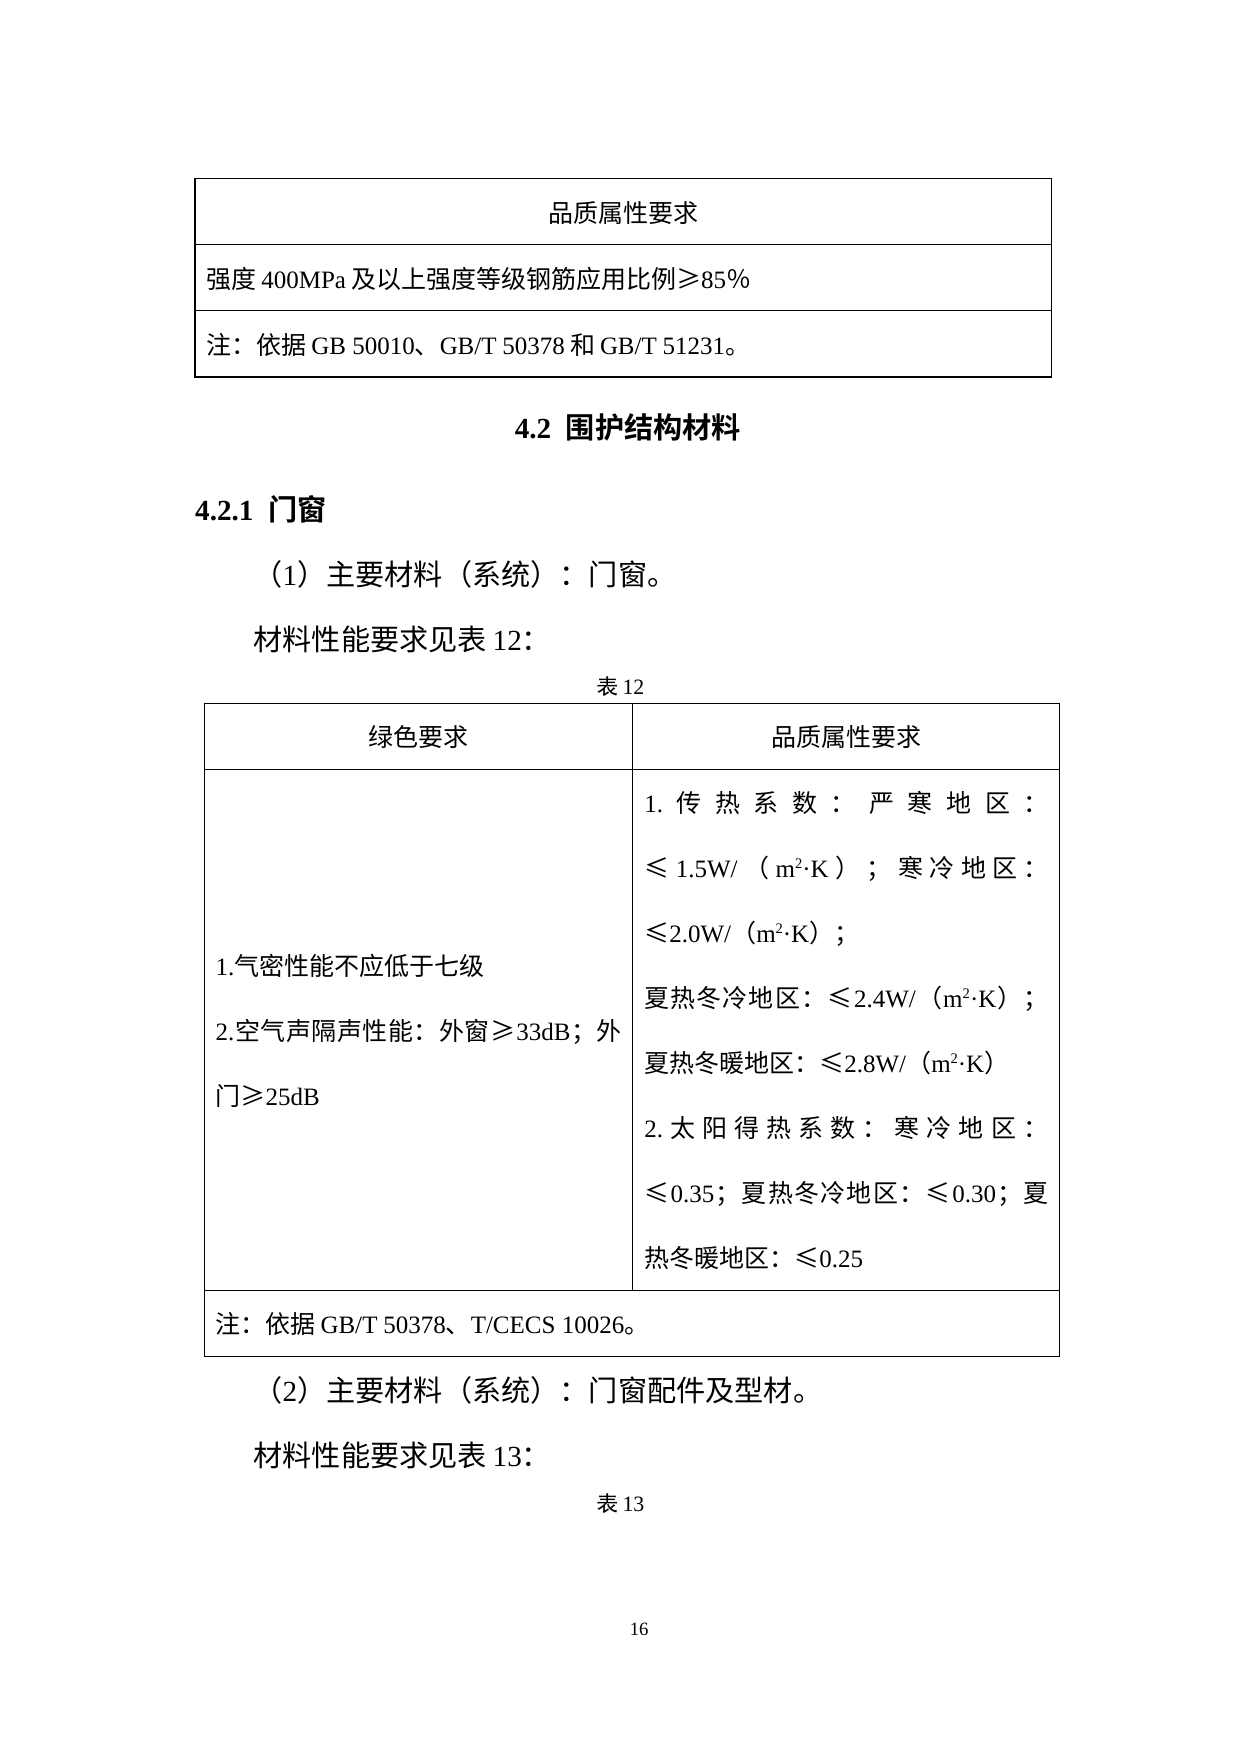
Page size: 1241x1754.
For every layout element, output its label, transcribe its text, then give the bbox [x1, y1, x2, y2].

table_cell 1.气密性能不应低于七级 2.空气声隔声性能：外窗≥33dB；外门≥25dB [205, 770, 632, 1289]
table_header 绿色要求 [205, 704, 632, 768]
text （1）主要材料（系统）：门窗。 [195, 540, 1045, 605]
text 表12 [195, 670, 1045, 702]
table_header 品质属性要求 [633, 704, 1059, 768]
table_cell 强度400MPa及以上强度等级钢筋应用比例≥85％ [196, 245, 1051, 310]
table_cell 1.传热系数：严寒地区：≤1.5W/（m2·K）；寒冷地区：≤2.0W/（m2·K）； 夏热冬冷地区：≤2.4W/（m2·K）；夏热冬暖地区：≤2.8W/（m2·K） 2.太阳得热系数：寒冷地区：≤0.35；夏热冬冷地区：≤0.30；夏热冬暖地区：≤0.25 [633, 770, 1059, 1289]
table_cell 注：依据GB 50010、GB/T 50378和GB/T 51231。 [196, 311, 1051, 376]
text 材料性能要求见表12： [195, 605, 1045, 670]
subtitle 4.2 围护结构材料 [210, 394, 1045, 459]
text 表13 [195, 1487, 1045, 1519]
table_header 品质属性要求 [196, 179, 1051, 244]
text （2）主要材料（系统）：门窗配件及型材。 [195, 1357, 1045, 1422]
text 材料性能要求见表13： [195, 1422, 1045, 1487]
table_cell 注：依据GB/T 50378、T/CECS 10026。 [205, 1291, 1059, 1356]
subtitle 4.2.1 门窗 [195, 475, 1045, 540]
